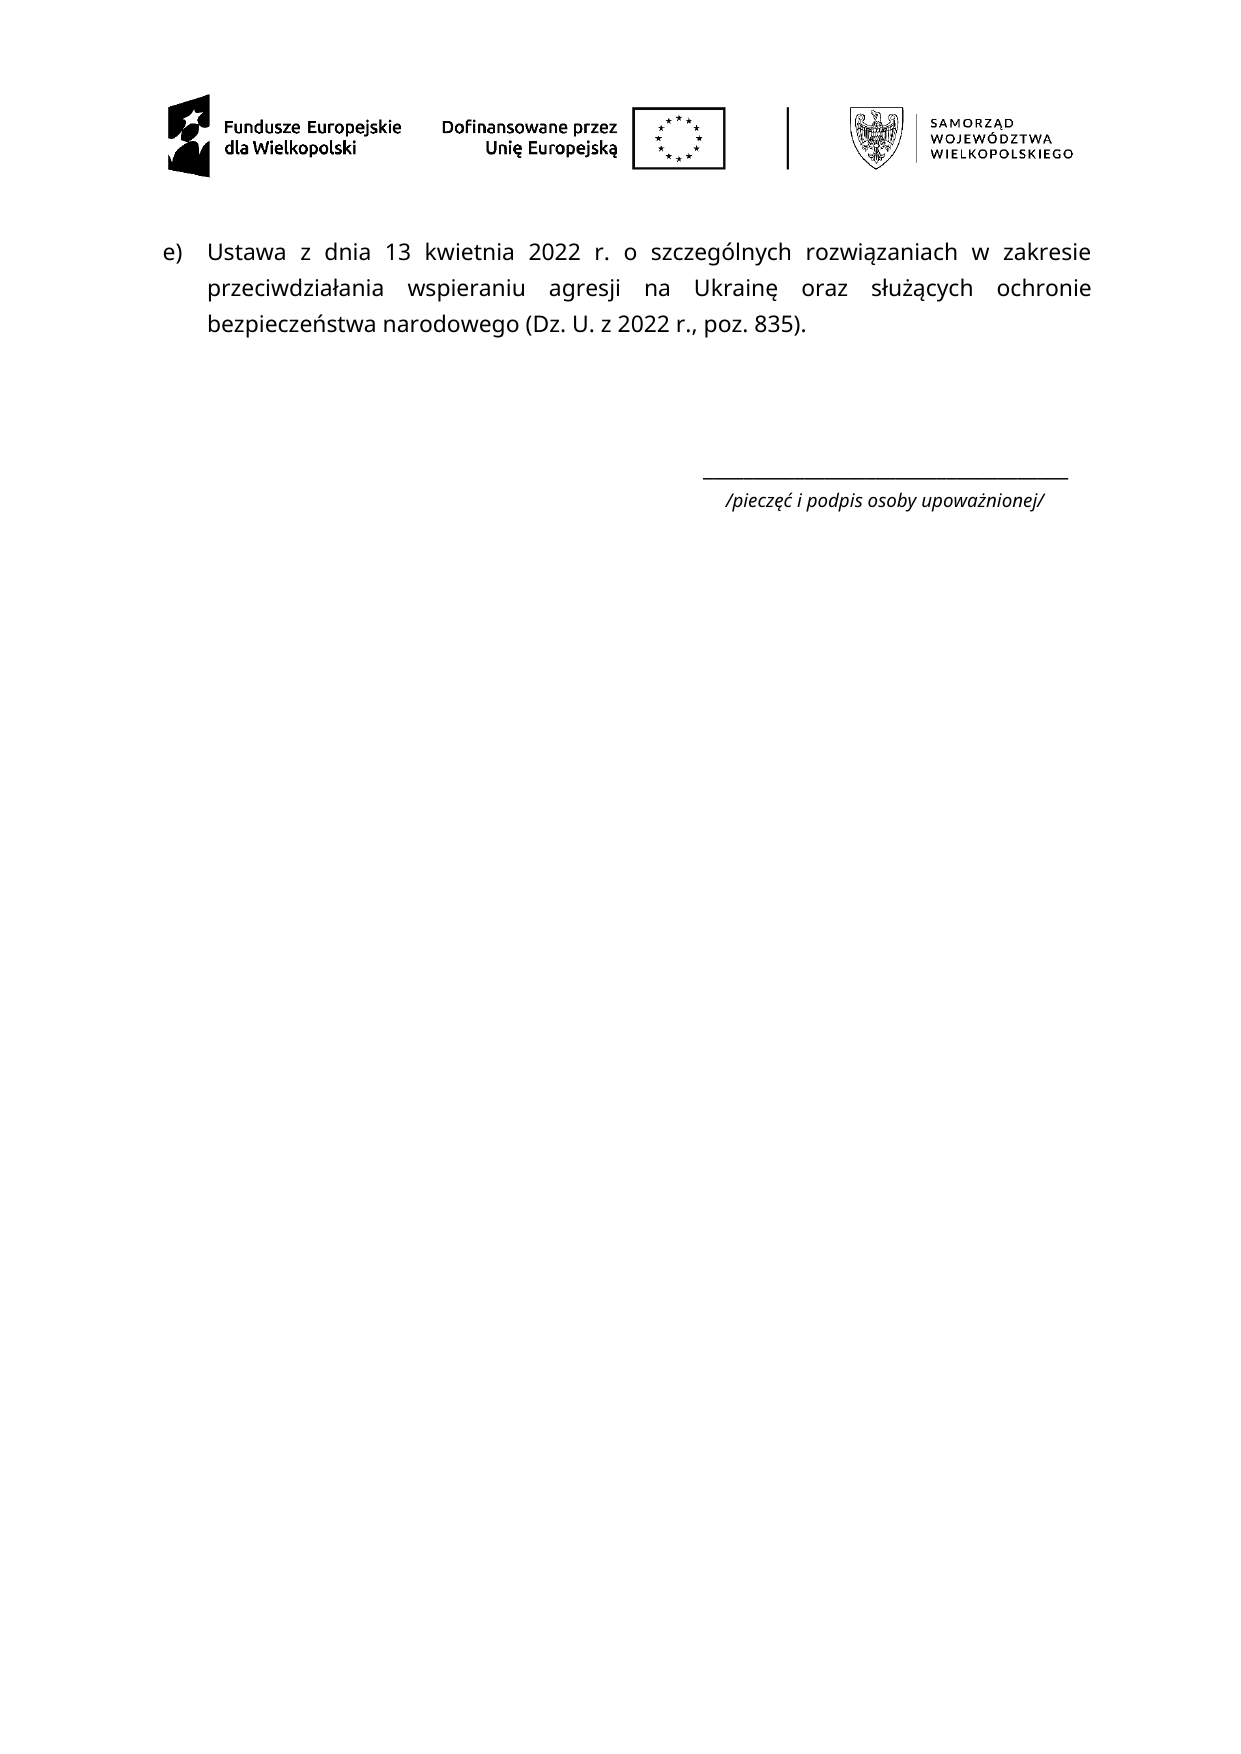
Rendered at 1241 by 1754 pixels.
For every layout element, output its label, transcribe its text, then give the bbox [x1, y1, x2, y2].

text ____________________________________ [679, 452, 1092, 483]
text /pieczęć i podpis osoby upoważnionej/ [679, 488, 1092, 513]
picture [147, 73, 1093, 198]
list Ustawa z dnia 13 kwietnia 2022 r. o szczególnych rozwiązaniach w zakresie przeciwdziałania wspieraniu agresji na Ukrainę oraz służących ochronie bezpieczeństwa narodowego (Dz. U. z 2022 r., poz. 835). [162, 236, 1092, 339]
